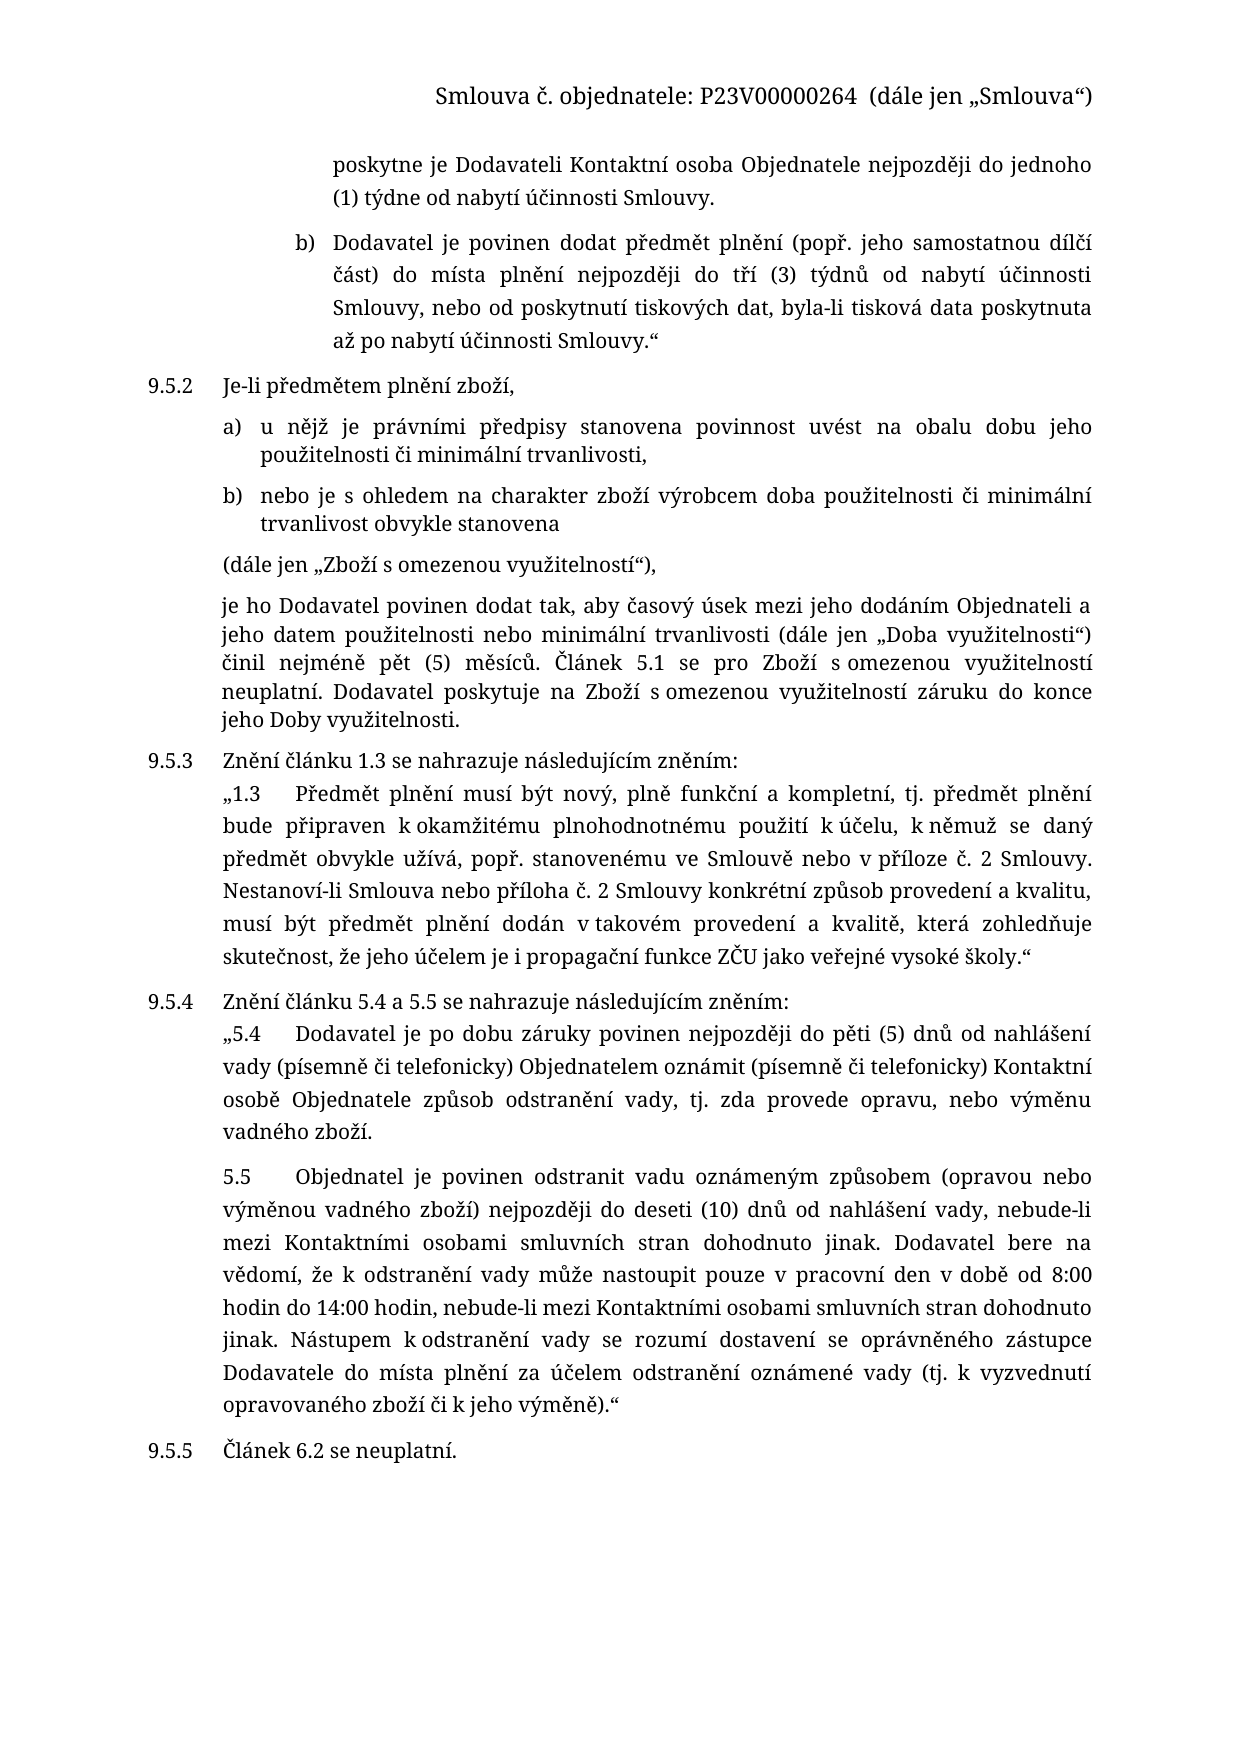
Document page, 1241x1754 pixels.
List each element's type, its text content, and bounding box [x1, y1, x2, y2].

list Je-li předmětem plnění zboží, [148, 371, 1093, 399]
list nebo je s ohledem na charakter zboží výrobcem doba použitelnosti či minimální trvanlivost obvykle stanovena [223, 481, 1093, 538]
list Článek 6.2 se neuplatní. [148, 1436, 1093, 1464]
list „5.4 Dodavatel je po dobu záruky povinen nejpozději do pěti (5) dnů od nahlášení vady (písemně či telefonicky) Objednatelem oznámit (písemně či telefonicky) Kontaktní osobě Objednatele způsob odstranění vady, tj. zda provede opravu, nebo výměnu vadného zboží. [223, 1019, 1093, 1146]
list 5.5 Objednatel je povinen odstranit vadu oznámeným způsobem (opravou nebo výměnou vadného zboží) nejpozději do deseti (10) dnů od nahlášení vady, nebude-li mezi Kontaktními osobami smluvních stran dohodnuto jinak. Dodavatel bere na vědomí, že k odstranění vady může nastoupit pouze v pracovní den v době od 8:00 hodin do 14:00 hodin, nebude-li mezi Kontaktními osobami smluvních stran dohodnuto jinak. Nástupem k odstranění vady se rozumí dostavení se oprávněného zástupce Dodavatele do místa plnění za účelem odstranění oznámené vady (tj. k vyzvednutí opravovaného zboží či k jeho výměně).“ [223, 1162, 1093, 1419]
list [295, 150, 1093, 211]
list u nějž je právními předpisy stanovena povinnost uvést na obalu dobu jeho použitelnosti či minimální trvanlivosti, [223, 412, 1093, 469]
list Dodavatel je povinen dodat předmět plnění (popř. jeho samostatnou dílčí část) do místa plnění nejpozději do tří (3) týdnů od nabytí účinnosti Smlouvy, nebo od poskytnutí tiskových dat, byla-li tisková data poskytnuta až po nabytí účinnosti Smlouvy.“ [295, 228, 1093, 354]
list Znění článku 1.3 se nahrazuje následujícím zněním: [148, 746, 1093, 774]
list Znění článku 5.4 a 5.5 se nahrazuje následujícím zněním: [148, 987, 1093, 1015]
list „1.3 Předmět plnění musí být nový, plně funkční a kompletní, tj. předmět plnění bude připraven k okamžitému plnohodnotnému použití k účelu, k němuž se daný předmět obvykle užívá, popř. stanovenému ve Smlouvě nebo v příloze č. 2 Smlouvy. Nestanoví-li Smlouva nebo příloha č. 2 Smlouvy konkrétní způsob provedení a kvalitu, musí být předmět plnění dodán v takovém provedení a kvalitě, která zohledňuje skutečnost, že jeho účelem je i propagační funkce ZČU jako veřejné vysoké školy.“ [223, 779, 1093, 970]
text (dále jen „Zboží s omezenou využitelností“), [223, 551, 1093, 579]
text je ho Dodavatel povinen dodat tak, aby časový úsek mezi jeho dodáním Objednateli a jeho datem použitelnosti nebo minimální trvanlivosti (dále jen „Doba využitelnosti“) činil nejméně pět (5) měsíců. Článek 5.1 se pro Zboží s omezenou využitelností neuplatní. Dodavatel poskytuje na Zboží s omezenou využitelností záruku do konce jeho Doby využitelnosti. [221, 591, 1093, 734]
